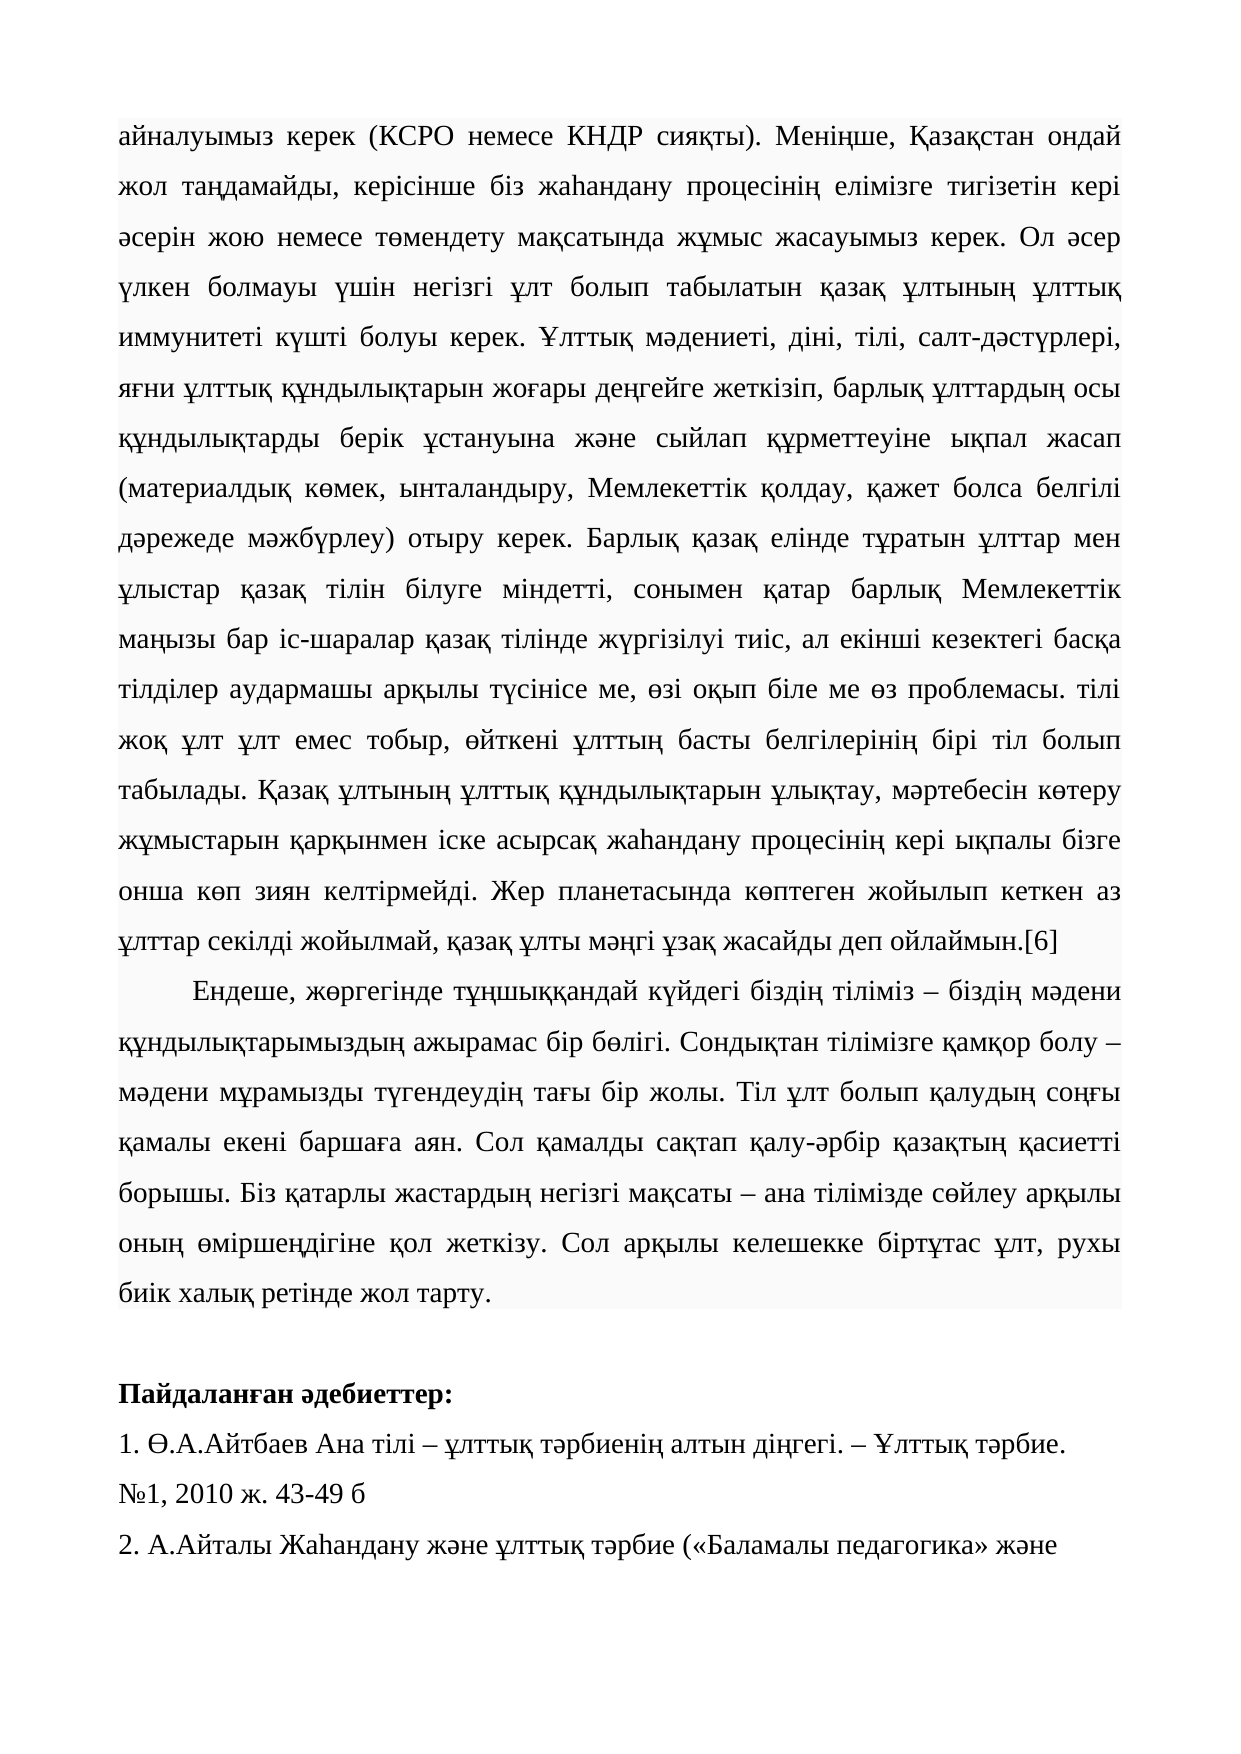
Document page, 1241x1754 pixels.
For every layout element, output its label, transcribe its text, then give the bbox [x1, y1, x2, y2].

text Пайдаланған әдебиеттер: [118, 1376, 1122, 1409]
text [118, 118, 1122, 957]
text Ендеше, жөргегінде тұңшыққандай күйдегі біздің тіліміз – біздің мәдени құндылықтарымыздың ажырамас бір бөлігі. Сондықтан тілімізге қамқор болу – мәдени мұрамызды түгендеудің тағы бір жолы. Тіл ұлт болып қалудың соңғы қамалы екені баршаға аян. Сол қамалды сақтап қалу-әрбір қазақтың қасиетті борышы. Біз қатарлы жастардың негізгі мақсаты – ана тілімізде сөйлеу арқылы оның өміршеңдігіне қол жеткізу. Сол арқылы келешекке біртұтас ұлт, рухы биік халық ретінде жол тарту. [118, 973, 1122, 1309]
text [118, 1426, 1122, 1560]
